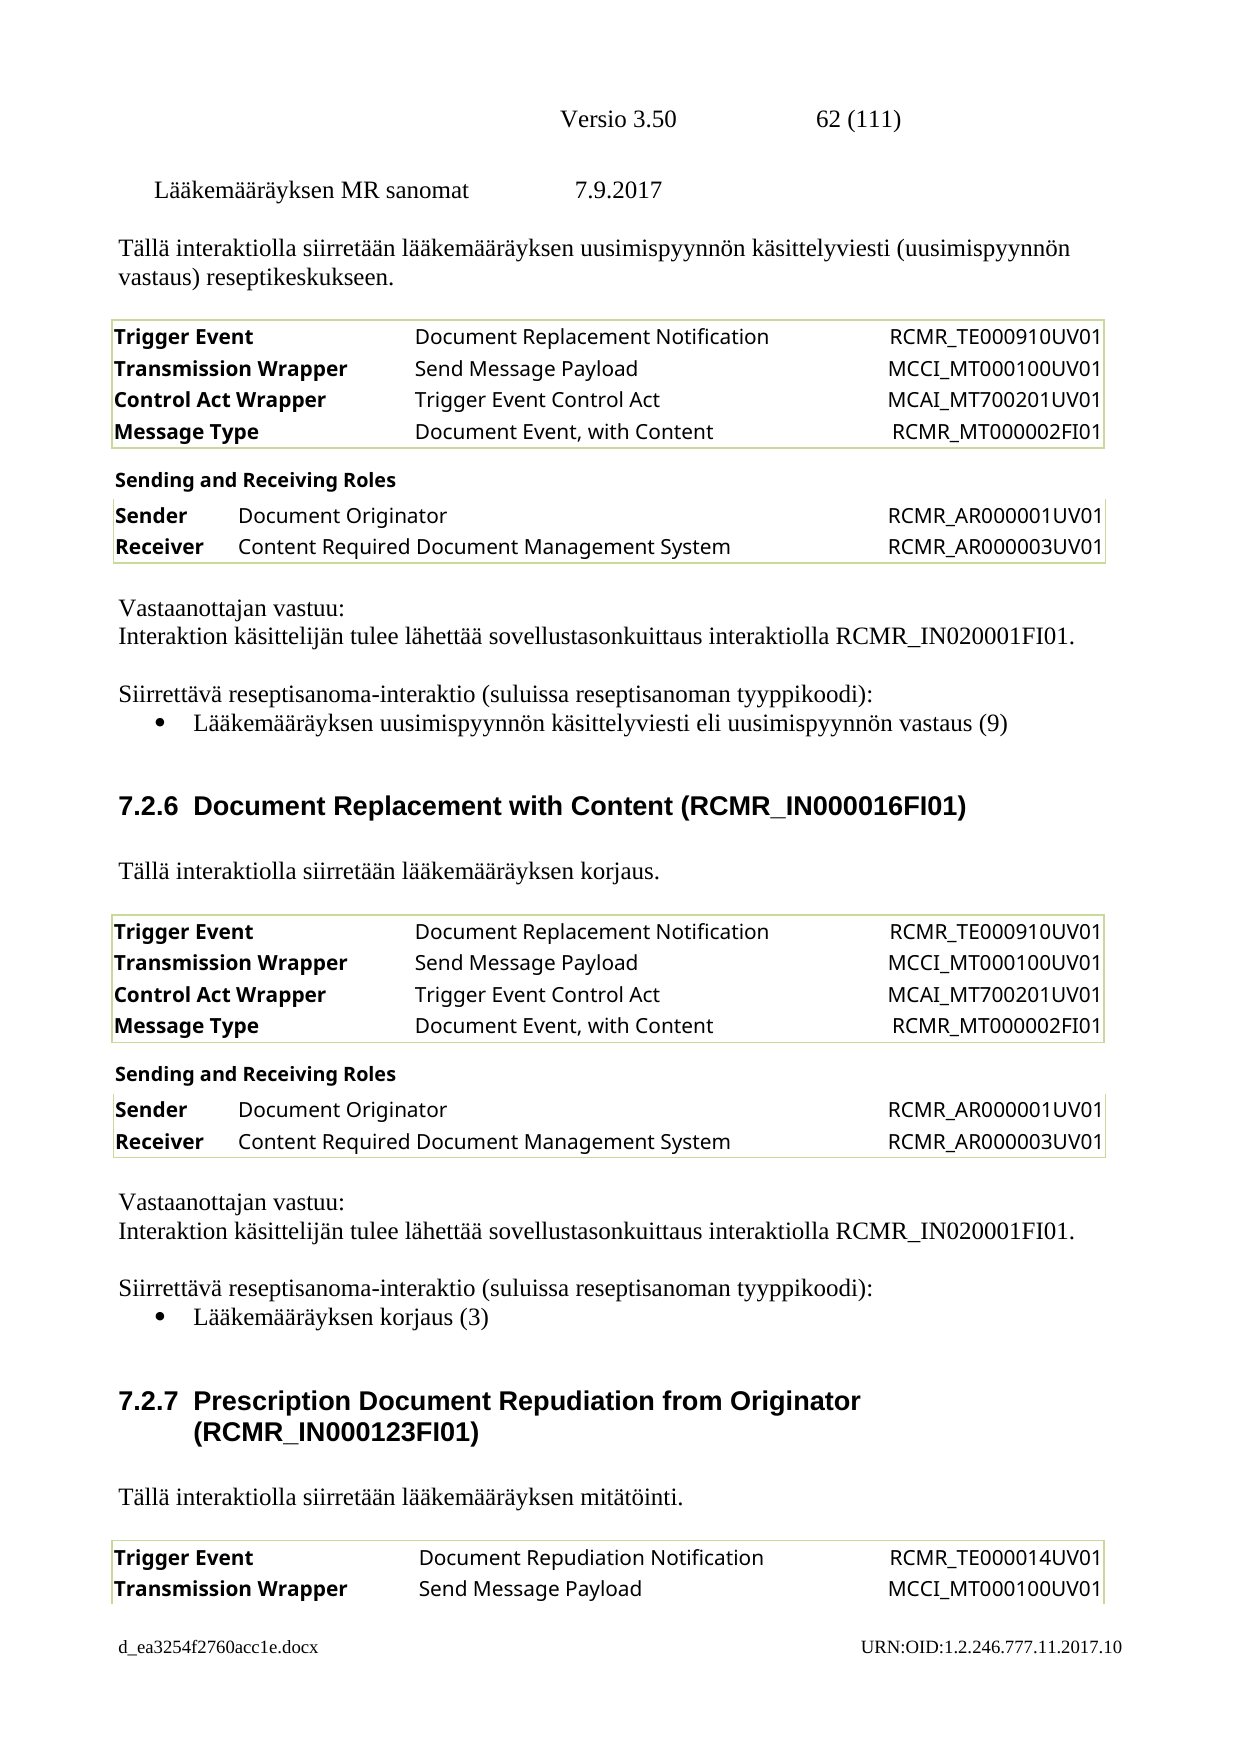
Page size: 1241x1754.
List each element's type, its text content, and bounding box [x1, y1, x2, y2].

text Tällä interaktiolla siirretään lääkemääräyksen korjaus. [118, 856, 1122, 885]
subtitle Document Replacement with Content (RCMR_IN000016FI01) [118, 790, 1122, 821]
text Siirrettävä reseptisanoma-interaktio (suluissa reseptisanoman tyyppikoodi): [118, 679, 1122, 708]
text Vastaanottajan vastuu: [118, 1187, 1122, 1216]
text Vastaanottajan vastuu: [118, 593, 1122, 621]
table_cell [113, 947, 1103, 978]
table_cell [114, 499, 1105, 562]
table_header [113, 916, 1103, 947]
text Interaktion käsittelijän tulee lähettää sovellustasonkuittaus interaktiolla RCMR_IN020001FI01. [118, 621, 1122, 650]
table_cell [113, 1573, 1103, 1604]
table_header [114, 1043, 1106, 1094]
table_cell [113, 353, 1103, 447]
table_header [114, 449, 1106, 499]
subtitle Prescription Document Repudiation from Originator (RCMR_IN000123FI01) [118, 1384, 1122, 1447]
text Tällä interaktiolla siirretään lääkemääräyksen uusimispyynnön käsittelyviesti (uusimispyynnön vastaus) reseptikeskukseen. [118, 233, 1122, 291]
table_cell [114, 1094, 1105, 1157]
text Tällä interaktiolla siirretään lääkemääräyksen mitätöinti. [118, 1482, 1122, 1511]
text Interaktion käsittelijän tulee lähettää sovellustasonkuittaus interaktiolla RCMR_IN020001FI01. [118, 1216, 1122, 1244]
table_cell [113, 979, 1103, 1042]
list Lääkemääräyksen korjaus (3) [156, 1302, 1122, 1331]
text Siirrettävä reseptisanoma-interaktio (suluissa reseptisanoman tyyppikoodi): [118, 1273, 1122, 1302]
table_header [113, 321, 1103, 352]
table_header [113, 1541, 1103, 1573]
list Lääkemääräyksen uusimispyynnön käsittelyviesti eli uusimispyynnön vastaus (9) [156, 708, 1122, 736]
